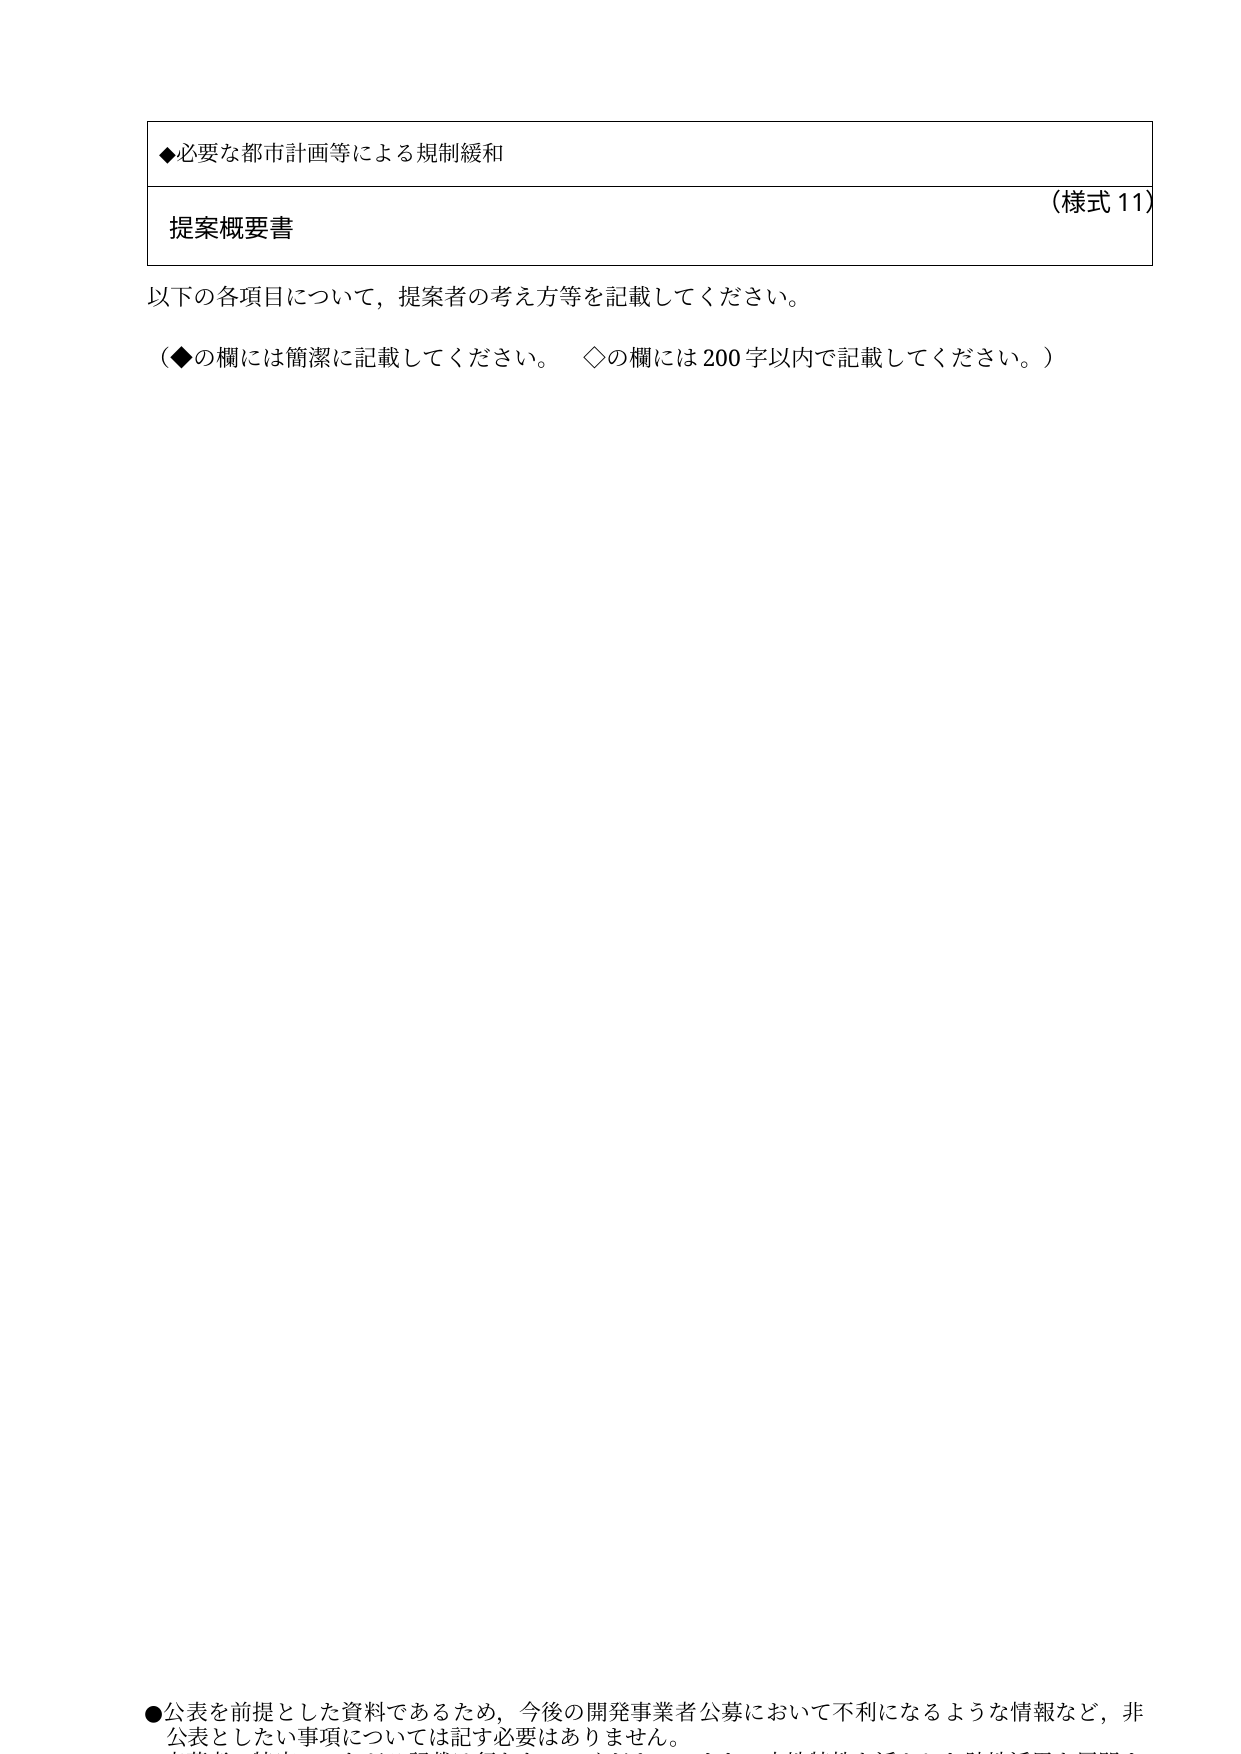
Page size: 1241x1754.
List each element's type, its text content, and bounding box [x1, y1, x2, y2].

text 以下の各項目について，提案者の考え方等を記載してください。 [148, 266, 1152, 326]
text （◆の欄には簡潔に記載してください。 ◇の欄には200字以内で記載してください。） [148, 326, 1152, 387]
table_cell ◆必要な都市計画等による規制緩和 [148, 122, 1152, 186]
table_cell [148, 187, 1152, 265]
